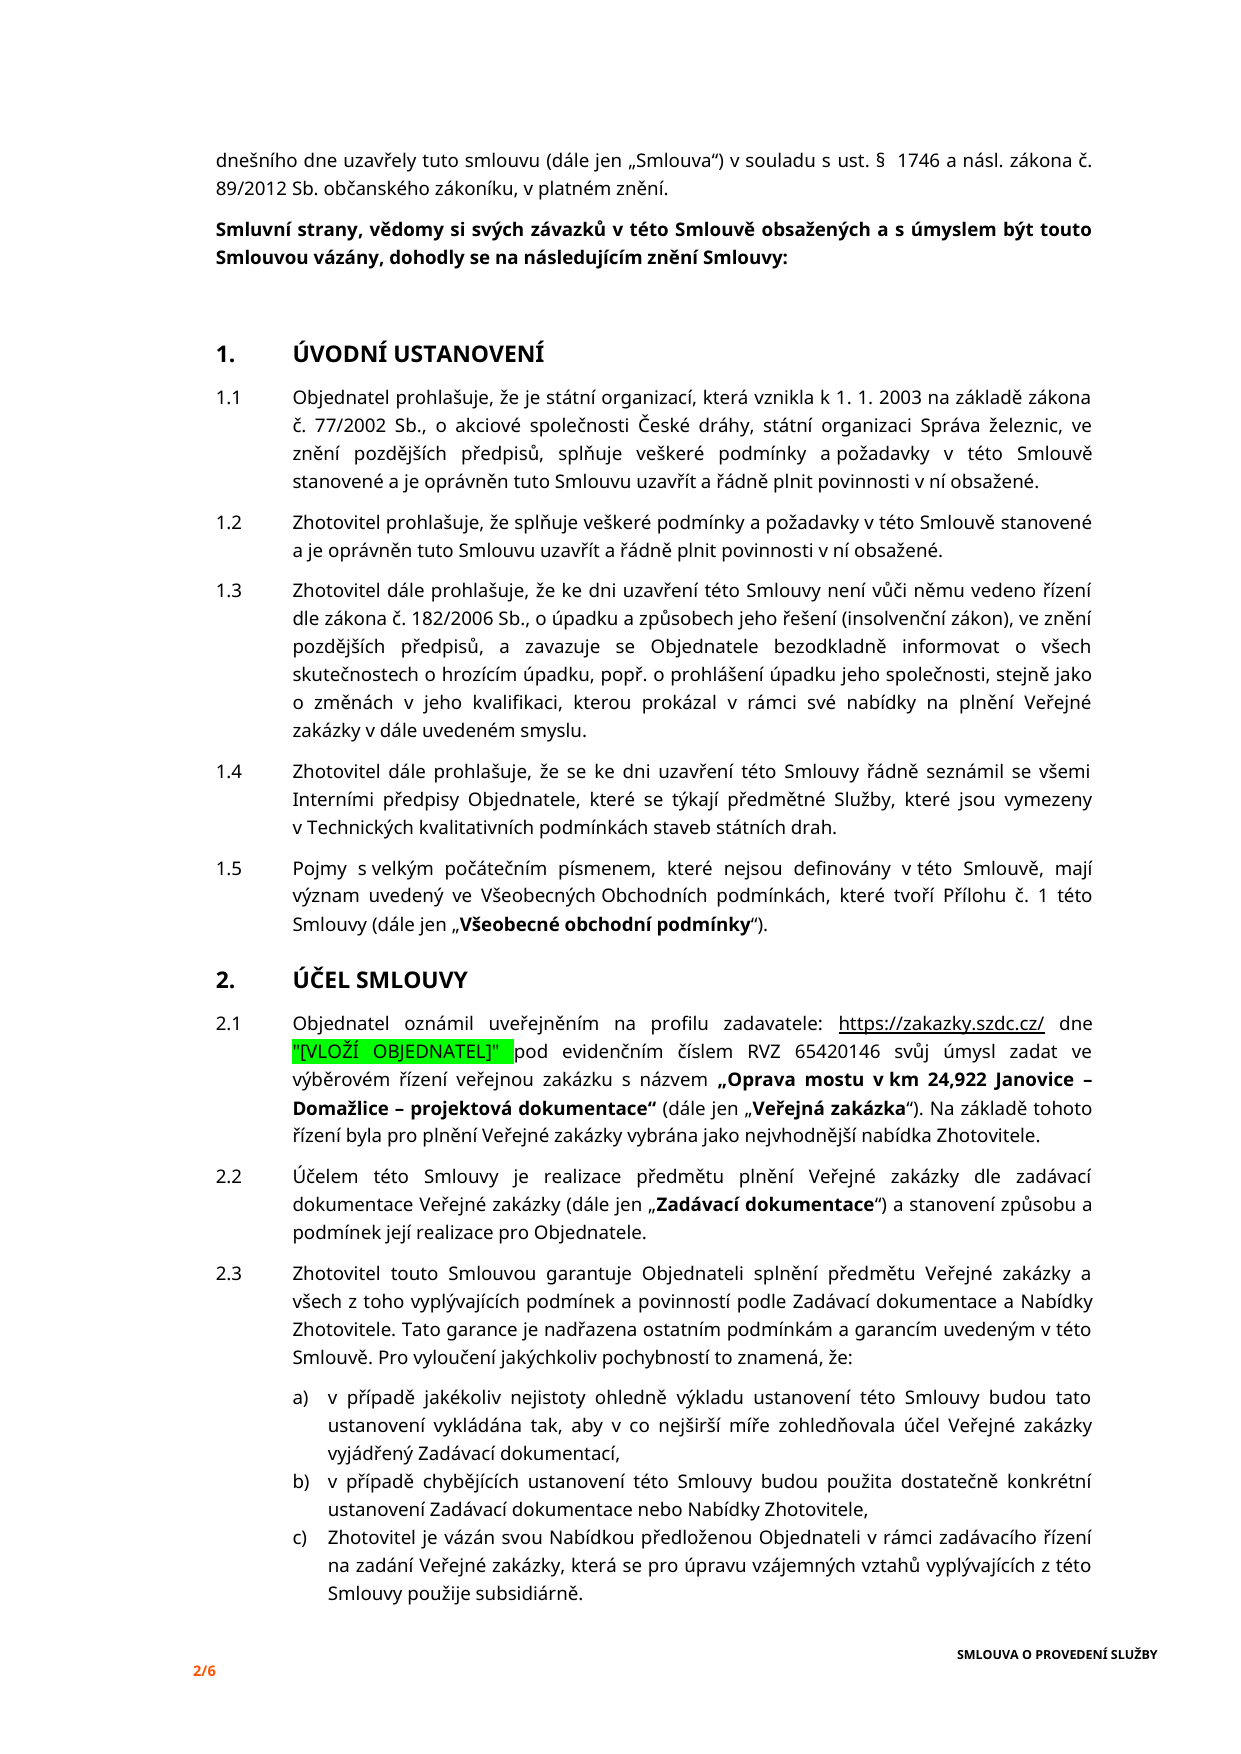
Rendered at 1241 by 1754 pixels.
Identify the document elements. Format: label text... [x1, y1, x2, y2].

text Objednatel oznámil uveřejněním na profilu zadavatele: https://zakazky.szdc.cz/ dne pod evidenčním číslem RVZ 65420146 svůj úmysl zadat ve výběrovém řízení veřejnou zakázku s názvem „Oprava mostu v km 24,922 Janovice – Domažlice – projektová dokumentace“ (dále jen „Veřejná zakázka“). Na základě tohoto řízení byla pro plnění Veřejné zakázky vybrána jako nejvhodnější nabídka Zhotovitele. [216, 1011, 1093, 1148]
text Smluvní strany, vědomy si svých závazků v této Smlouvě obsažených a s úmyslem být touto Smlouvou vázány, dohodly se na následujícím znění Smlouvy: [216, 216, 1093, 269]
text ÚVODNÍ USTANOVENÍ [216, 338, 1093, 369]
text Zhotovitel dále prohlašuje, že se ke dni uzavření této Smlouvy řádně seznámil se všemi Interními předpisy Objednatele, které se týkají předmětné Služby, které jsou vymezeny v Technických kvalitativních podmínkách staveb státních drah. [216, 758, 1093, 840]
text Zhotovitel je vázán svou Nabídkou předloženou Objednateli v rámci zadávacího řízení na zadání Veřejné zakázky, která se pro úpravu vzájemných vztahů vyplývajících z této Smlouvy použije subsidiárně. [292, 1524, 1093, 1606]
text dnešního dne uzavřely tuto smlouvu (dále jen „Smlouva“) v souladu s ust. § 1746 a násl. zákona č. 89/2012 Sb. občanského zákoníku, v platném znění. [216, 147, 1093, 201]
text ÚČEL SMLOUVY [216, 964, 1093, 995]
text Zhotovitel dále prohlašuje, že ke dni uzavření této Smlouvy není vůči němu vedeno řízení dle zákona č. 182/2006 Sb., o úpadku a způsobech jeho řešení (insolvenční zákon), ve znění pozdějších předpisů, a zavazuje se Objednatele bezodkladně informovat o všech skutečnostech o hrozícím úpadku, popř. o prohlášení úpadku jeho společnosti, stejně jako o změnách v jeho kvalifikaci, kterou prokázal v rámci své nabídky na plnění Veřejné zakázky v dále uvedeném smyslu. [216, 578, 1093, 743]
text Pojmy s velkým počátečním písmenem, které nejsou definovány v této Smlouvě, mají význam uvedený ve Všeobecných Obchodních podmínkách, které tvoří Přílohu č. 1 této Smlouvy (dále jen „Všeobecné obchodní podmínky“). [216, 855, 1093, 936]
text Zhotovitel prohlašuje, že splňuje veškeré podmínky a požadavky v této Smlouvě stanovené a je oprávněn tuto Smlouvu uzavřít a řádně plnit povinnosti v ní obsažené. [216, 509, 1093, 563]
text Objednatel prohlašuje, že je státní organizací, která vznikla k 1. 1. 2003 na základě zákona č. 77/2002 Sb., o akciové společnosti České dráhy, státní organizaci Správa železnic, ve znění pozdějších předpisů, splňuje veškeré podmínky a požadavky v této Smlouvě stanovené a je oprávněn tuto Smlouvu uzavřít a řádně plnit povinnosti v ní obsažené. [216, 384, 1093, 494]
text v případě chybějících ustanovení této Smlouvy budou použita dostatečně konkrétní ustanovení Zadávací dokumentace nebo Nabídky Zhotovitele, [292, 1468, 1093, 1522]
text Zhotovitel touto Smlouvou garantuje Objednateli splnění předmětu Veřejné zakázky a všech z toho vyplývajících podmínek a povinností podle Zadávací dokumentace a Nabídky Zhotovitele. Tato garance je nadřazena ostatním podmínkám a garancím uvedeným v této Smlouvě. Pro vyloučení jakýchkoliv pochybností to znamená, že: [216, 1260, 1093, 1369]
text Účelem této Smlouvy je realizace předmětu plnění Veřejné zakázky dle zadávací dokumentace Veřejné zakázky (dále jen „Zadávací dokumentace“) a stanovení způsobu a podmínek její realizace pro Objednatele. [216, 1163, 1093, 1245]
text v případě jakékoliv nejistoty ohledně výkladu ustanovení této Smlouvy budou tato ustanovení vykládána tak, aby v co nejširší míře zohledňovala účel Veřejné zakázky vyjádřený Zadávací dokumentací, [292, 1384, 1093, 1466]
